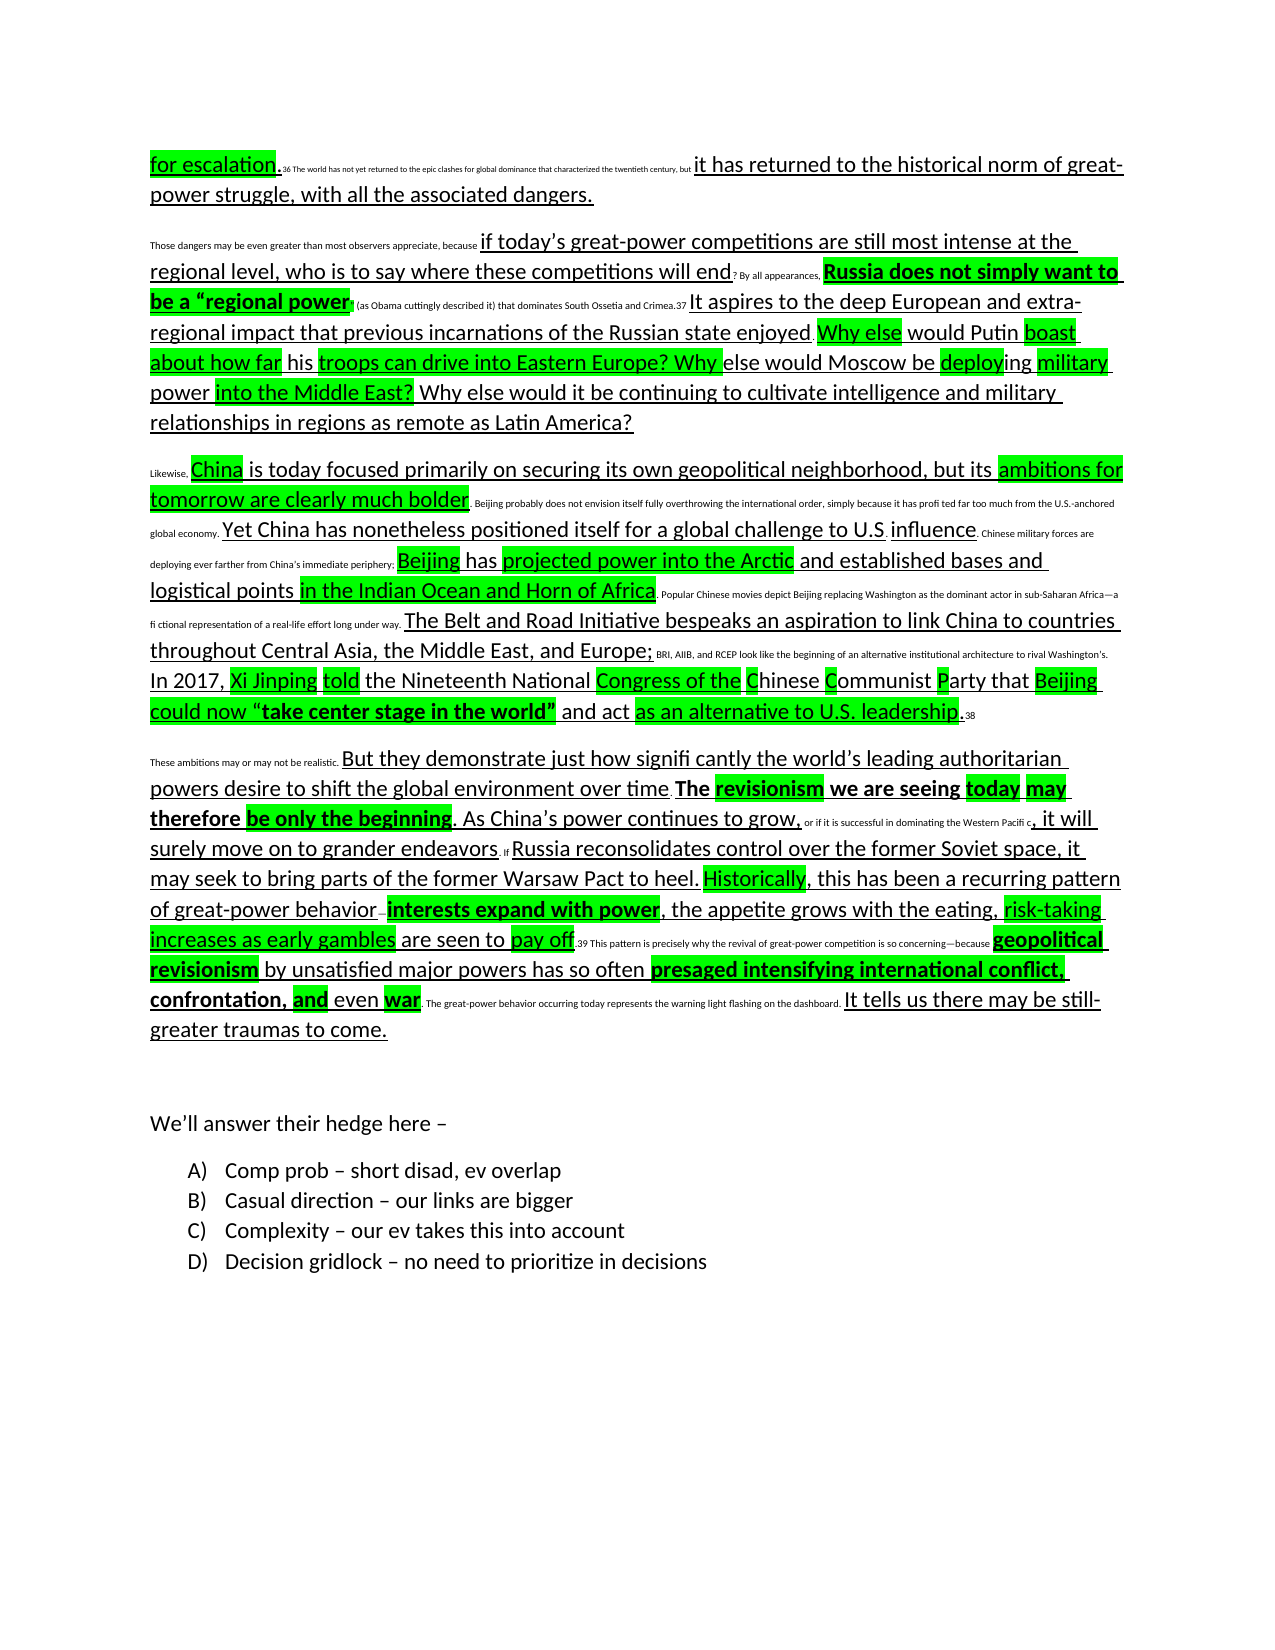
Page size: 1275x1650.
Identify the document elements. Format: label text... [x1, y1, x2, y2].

list Decision gridlock – no need to prioritize in decisions [187, 1247, 1125, 1275]
text These ambitions may or may not be realistic. But they demonstrate just how signifi cantly the world’s leading authoritarian powers desire to shift the global environment over time. The revisionism we are seeing today may therefore be only the beginning. As China’s power continues to grow, or if it is successful in dominating the Western Pacifi c, it will surely move on to grander endeavors. If Russia reconsolidates control over the former Soviet space, it may seek to bring parts of the former Warsaw Pact to heel. Historically, this has been a recurring pattern of great-power behavior—interests expand with power, the appetite grows with the eating, risk-taking increases as early gambles are seen to pay off.39 This pattern is precisely why the revival of great-power competition is so concerning—because geopolitical revisionism by unsatisfied major powers has so often presaged intensifying international conflict, confrontation, and even war. The great-power behavior occurring today represents the warning light flashing on the dashboard. It tells us there may be still-greater traumas to come. [150, 744, 1125, 1044]
list Comp prob – short disad, ev overlap [187, 1156, 1125, 1184]
list Casual direction – our links are bigger [187, 1186, 1125, 1214]
text We’ll answer their hedge here – [150, 1109, 1125, 1137]
list Complexity – our ev takes this into account [187, 1217, 1125, 1245]
text Likewise, China is today focused primarily on securing its own geopolitical neighborhood, but its ambitions for tomorrow are clearly much bolder. Beijing probably does not envision itself fully overthrowing the international order, simply because it has profi ted far too much from the U.S.-anchored global economy. Yet China has nonetheless positioned itself for a global challenge to U.S. influence. Chinese military forces are deploying ever farther from China’s immediate periphery; Beijing has projected power into the Arctic and established bases and logistical points in the Indian Ocean and Horn of Africa. Popular Chinese movies depict Beijing replacing Washington as the dominant actor in sub-Saharan Africa—a fi ctional representation of a real-life effort long under way. The Belt and Road Initiative bespeaks an aspiration to link China to countries throughout Central Asia, the Middle East, and Europe; BRI, AIIB, and RCEP look like the beginning of an alternative institutional architecture to rival Washington’s. In 2017, Xi Jinping told the Nineteenth National Congress of the Chinese Communist Party that Beijing could now “take center stage in the world” and act as an alternative to U.S. leadership.38 [150, 455, 1125, 725]
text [150, 150, 1125, 208]
text Those dangers may be even greater than most observers appreciate, because if today’s great-power competitions are still most intense at the regional level, who is to say where these competitions will end? By all appearances, Russia does not simply want to be a “regional power” (as Obama cuttingly described it) that dominates South Ossetia and Crimea.37 It aspires to the deep European and extra-regional impact that previous incarnations of the Russian state enjoyed. Why else would Putin boast about how far his troops can drive into Eastern Europe? Why else would Moscow be deploying military power into the Middle East? Why else would it be continuing to cultivate intelligence and military relationships in regions as remote as Latin America? [150, 227, 1125, 436]
